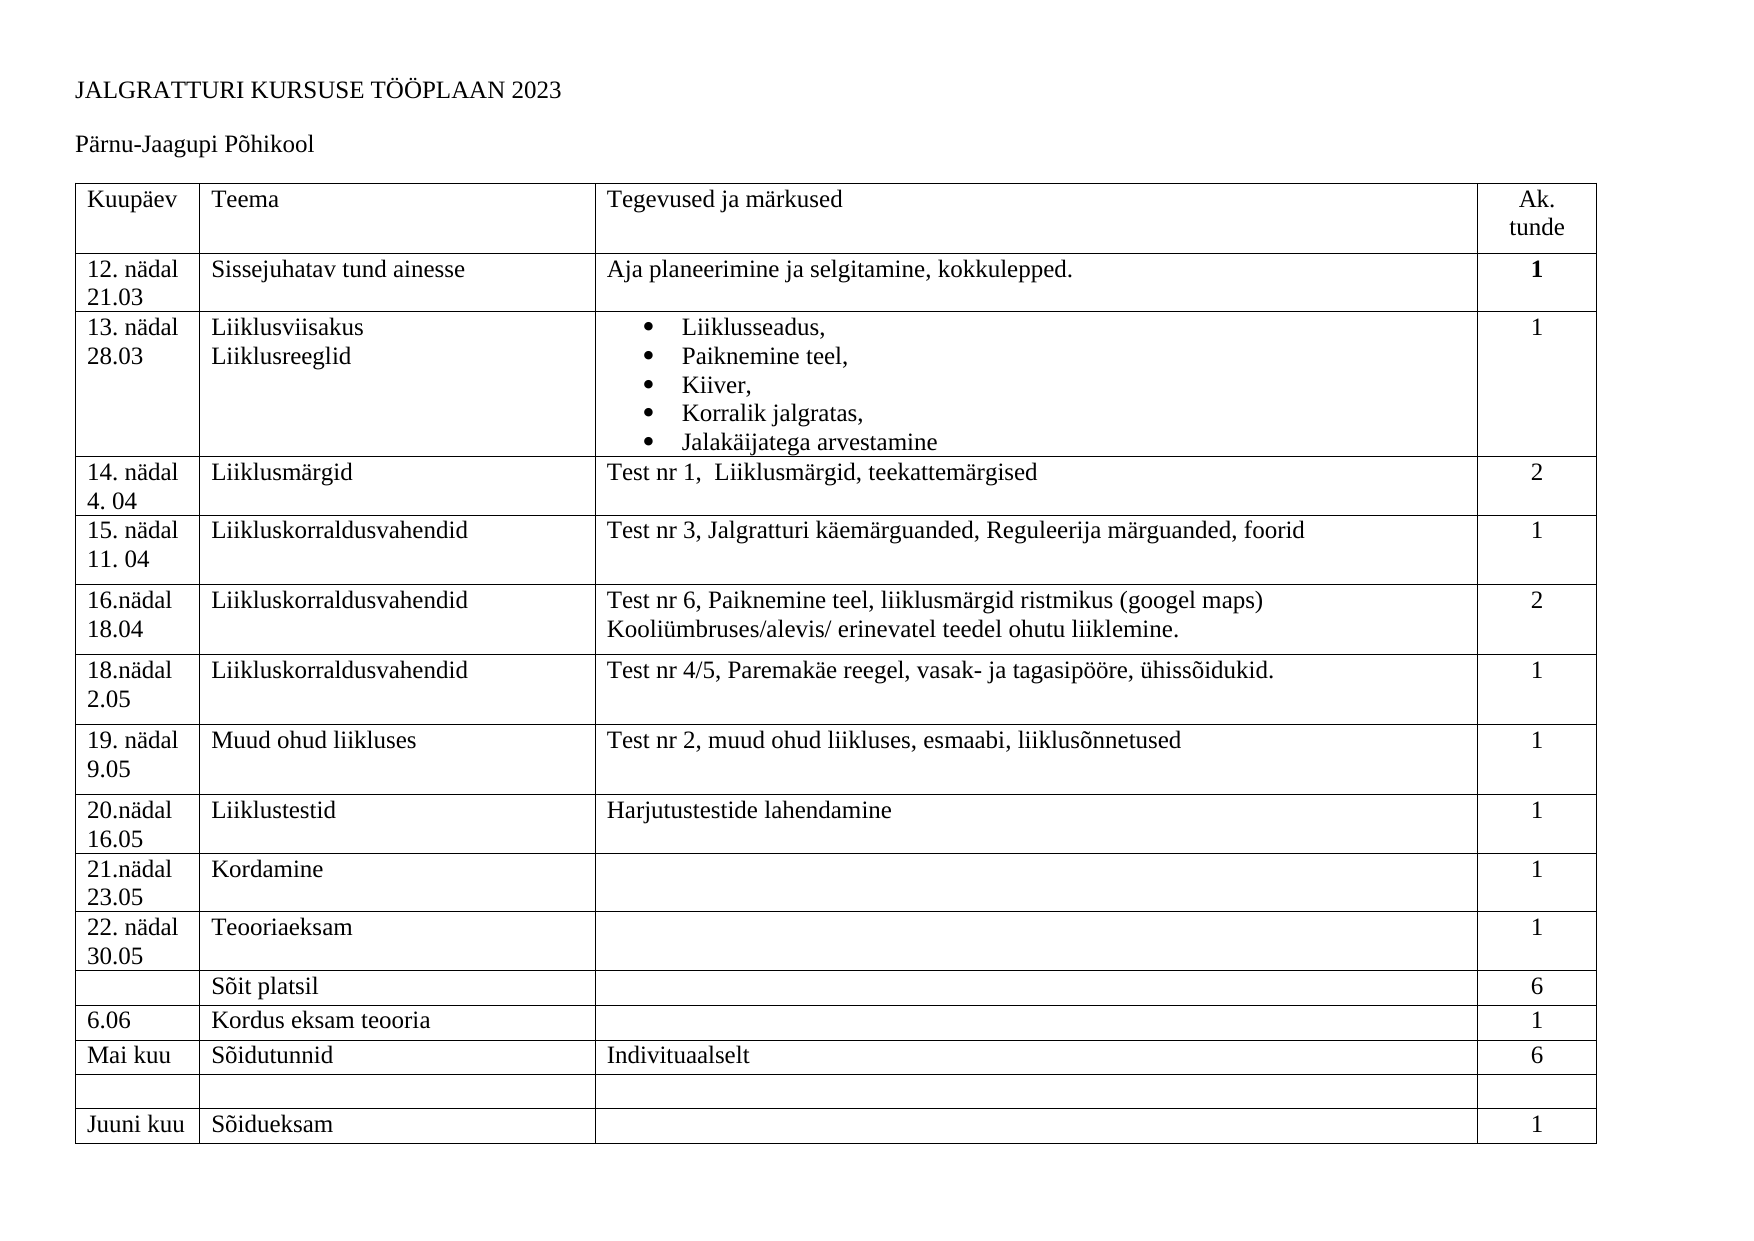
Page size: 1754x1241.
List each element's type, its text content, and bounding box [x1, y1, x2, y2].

table_cell [1478, 1075, 1596, 1108]
table_cell 1 [1478, 655, 1596, 724]
table_header Ak. tunde [1478, 184, 1596, 253]
table_cell Sõidutunnid [200, 1041, 595, 1074]
table_cell 21.nädal 23.05 [76, 854, 199, 911]
table_cell [596, 1109, 1477, 1143]
table_cell Kordamine [200, 854, 595, 911]
table_cell 1 [1478, 1109, 1596, 1143]
table_cell 1 [1478, 312, 1596, 456]
table_cell Liikluskorraldusvahendid [200, 585, 595, 654]
table_cell 22. nädal 30.05 [76, 912, 199, 970]
table_cell 15. nädal 11. 04 [76, 516, 199, 584]
table_cell 1 [1478, 1006, 1596, 1039]
table_cell [76, 971, 199, 1004]
table_cell Test nr 2, muud ohud liikluses, esmaabi, liiklusõnnetused [596, 725, 1477, 794]
table_cell 2 [1478, 585, 1596, 654]
table_cell Aja planeerimine ja selgitamine, kokkulepped. [596, 254, 1477, 311]
table_header Teema [200, 184, 595, 253]
table_cell Liiklusmärgid [200, 457, 595, 514]
table_cell Harjutustestide lahendamine [596, 795, 1477, 853]
table_cell Kordus eksam teooria [200, 1006, 595, 1039]
table_cell 12. nädal 21.03 [76, 254, 199, 311]
table_cell Liiklusseadus, Paiknemine teel, Kiiver, Korralik jalgratas, Jalakäijatega arvestamine [596, 312, 1477, 456]
table_cell Indivituaalselt [596, 1041, 1477, 1074]
table_cell [596, 1006, 1477, 1039]
table_cell 6 [1478, 971, 1596, 1004]
table_cell 19. nädal 9.05 [76, 725, 199, 794]
table_header Tegevused ja märkused [596, 184, 1477, 253]
table_cell Sõidueksam [200, 1109, 595, 1143]
table_cell Liikluskorraldusvahendid [200, 516, 595, 584]
table_cell 1 [1478, 854, 1596, 911]
text Pärnu-Jaagupi Põhikool [75, 129, 1679, 158]
table_cell 1 [1478, 725, 1596, 794]
table_cell Mai kuu [76, 1041, 199, 1074]
table_cell Test nr 6, Paiknemine teel, liiklusmärgid ristmikus (googel maps) Kooliümbruses/alevis/ erinevatel teedel ohutu liiklemine. [596, 585, 1477, 654]
table_cell [200, 1075, 595, 1108]
table_cell 6 [1478, 1041, 1596, 1074]
table_cell 18.nädal 2.05 [76, 655, 199, 724]
table_cell 16.nädal 18.04 [76, 585, 199, 654]
table_cell Teooriaeksam [200, 912, 595, 970]
table_cell Test nr 1, Liiklusmärgid, teekattemärgised [596, 457, 1477, 514]
table_cell [596, 971, 1477, 1004]
table_cell Sissejuhatav tund ainesse [200, 254, 595, 311]
table_cell Liikluskorraldusvahendid [200, 655, 595, 724]
table_cell 14. nädal 4. 04 [76, 457, 199, 514]
table_cell 2 [1478, 457, 1596, 514]
table_cell 13. nädal 28.03 [76, 312, 199, 456]
table_cell Liiklustestid [200, 795, 595, 853]
table_cell Muud ohud liikluses [200, 725, 595, 794]
table_cell [596, 912, 1477, 970]
table_cell [76, 1075, 199, 1108]
table_cell Test nr 3, Jalgratturi käemärguanded, Reguleerija märguanded, foorid [596, 516, 1477, 584]
table_cell Sõit platsil [200, 971, 595, 1004]
table_cell [596, 854, 1477, 911]
table_cell [596, 1075, 1477, 1108]
table_cell 1 [1478, 795, 1596, 853]
table_cell Test nr 4/5, Paremakäe reegel, vasak- ja tagasipööre, ühissõidukid. [596, 655, 1477, 724]
text JALGRATTURI KURSUSE TÖÖPLAAN 2023 [75, 75, 1679, 104]
table_cell Liiklusviisakus Liiklusreeglid [200, 312, 595, 456]
table_header Kuupäev [76, 184, 199, 253]
table_cell 1 [1478, 912, 1596, 970]
table_cell Juuni kuu [76, 1109, 199, 1143]
table_cell 1 [1478, 516, 1596, 584]
table_cell 1 [1478, 254, 1596, 311]
table_cell 6.06 [76, 1006, 199, 1039]
table_cell 20.nädal 16.05 [76, 795, 199, 853]
